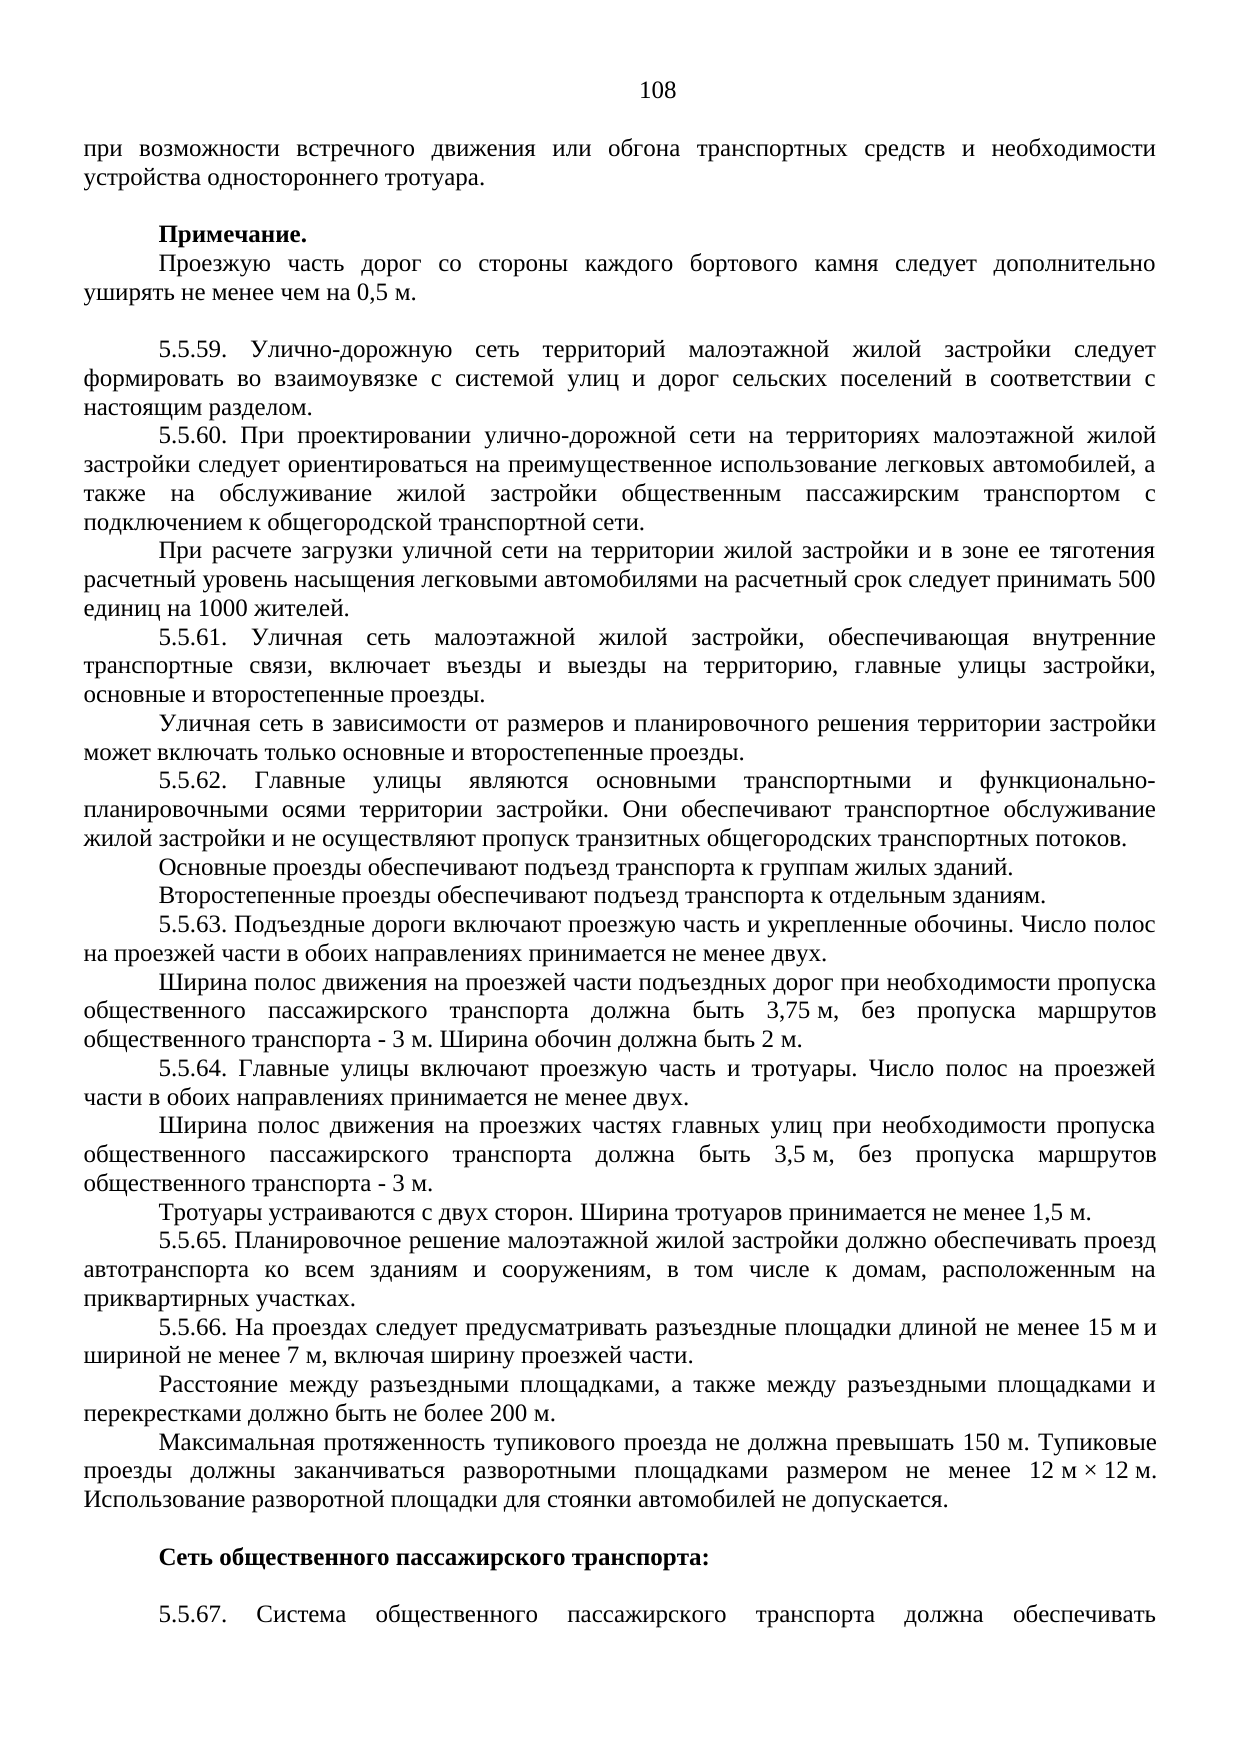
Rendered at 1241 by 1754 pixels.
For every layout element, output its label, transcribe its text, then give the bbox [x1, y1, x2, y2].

text 5.5.59. Улично-дорожную сеть территорий малоэтажной жилой застройки следует формировать во взаимоувязке с системой улиц и дорог сельских поселений в соответствии с настоящим разделом. [83, 334, 1157, 420]
text При расчете загрузки уличной сети на территории жилой застройки и в зоне ее тяготения расчетный уровень насыщения легковыми автомобилями на расчетный срок следует принимать 500 единиц на 1000 жителей. [83, 535, 1157, 622]
text 5.5.64. Главные улицы включают проезжую часть и тротуары. Число полос на проезжей части в обоих направлениях принимается не менее двух. [83, 1053, 1157, 1110]
text Второстепенные проезды обеспечивают подъезд транспорта к отдельным зданиям. [83, 880, 1157, 909]
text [83, 1599, 1157, 1628]
text 5.5.61. Уличная сеть малоэтажной жилой застройки, обеспечивающая внутренние транспортные связи, включает въезды и выезды на территорию, главные улицы застройки, основные и второстепенные проезды. [83, 622, 1157, 708]
text Ширина полос движения на проезжих частях главных улиц при необходимости пропуска общественного пассажирского транспорта должна быть 3,5 м, без пропуска маршрутов общественного транспорта - 3 м. [83, 1110, 1157, 1197]
text Тротуары устраиваются с двух сторон. Ширина тротуаров принимается не менее 1,5 м. [83, 1197, 1157, 1225]
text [83, 133, 1157, 190]
text 5.5.62. Главные улицы являются основными транспортными и функционально-планировочными осями территории застройки. Они обеспечивают транспортное обслуживание жилой застройки и не осуществляют пропуск транзитных общегородских транспортных потоков. [83, 765, 1157, 852]
text Уличная сеть в зависимости от размеров и планировочного решения территории застройки может включать только основные и второстепенные проезды. [83, 708, 1157, 765]
text Расстояние между разъездными площадками, а также между разъездными площадками и перекрестками должно быть не более 200 м. [83, 1369, 1157, 1427]
text Примечание. [83, 219, 1157, 248]
text 5.5.60. При проектировании улично-дорожной сети на территориях малоэтажной жилой застройки следует ориентироваться на преимущественное использование легковых автомобилей, а также на обслуживание жилой застройки общественным пассажирским транспортом с подключением к общегородской транспортной сети. [83, 420, 1157, 535]
text Сеть общественного пассажирского транспорта: [83, 1542, 1157, 1570]
text 5.5.66. На проездах следует предусматривать разъездные площадки длиной не менее 15 м и шириной не менее 7 м, включая ширину проезжей части. [83, 1312, 1157, 1369]
text Основные проезды обеспечивают подъезд транспорта к группам жилых зданий. [83, 852, 1157, 880]
text Проезжую часть дорог со стороны каждого бортового камня следует дополнительно уширять не менее чем на 0,5 м. [83, 248, 1157, 305]
text Ширина полос движения на проезжей части подъездных дорог при необходимости пропуска общественного пассажирского транспорта должна быть 3,75 м, без пропуска маршрутов общественного транспорта - 3 м. Ширина обочин должна быть 2 м. [83, 967, 1157, 1053]
text Максимальная протяженность тупикового проезда не должна превышать 150 м. Тупиковые проезды должны заканчиваться разворотными площадками размером не менее 12 м × 12 м. Использование разворотной площадки для стоянки автомобилей не допускается. [83, 1427, 1157, 1513]
text 5.5.65. Планировочное решение малоэтажной жилой застройки должно обеспечивать проезд автотранспорта ко всем зданиям и сооружениям, в том числе к домам, расположенным на приквартирных участках. [83, 1225, 1157, 1312]
text 5.5.63. Подъездные дороги включают проезжую часть и укрепленные обочины. Число полос на проезжей части в обоих направлениях принимается не менее двух. [83, 909, 1157, 967]
